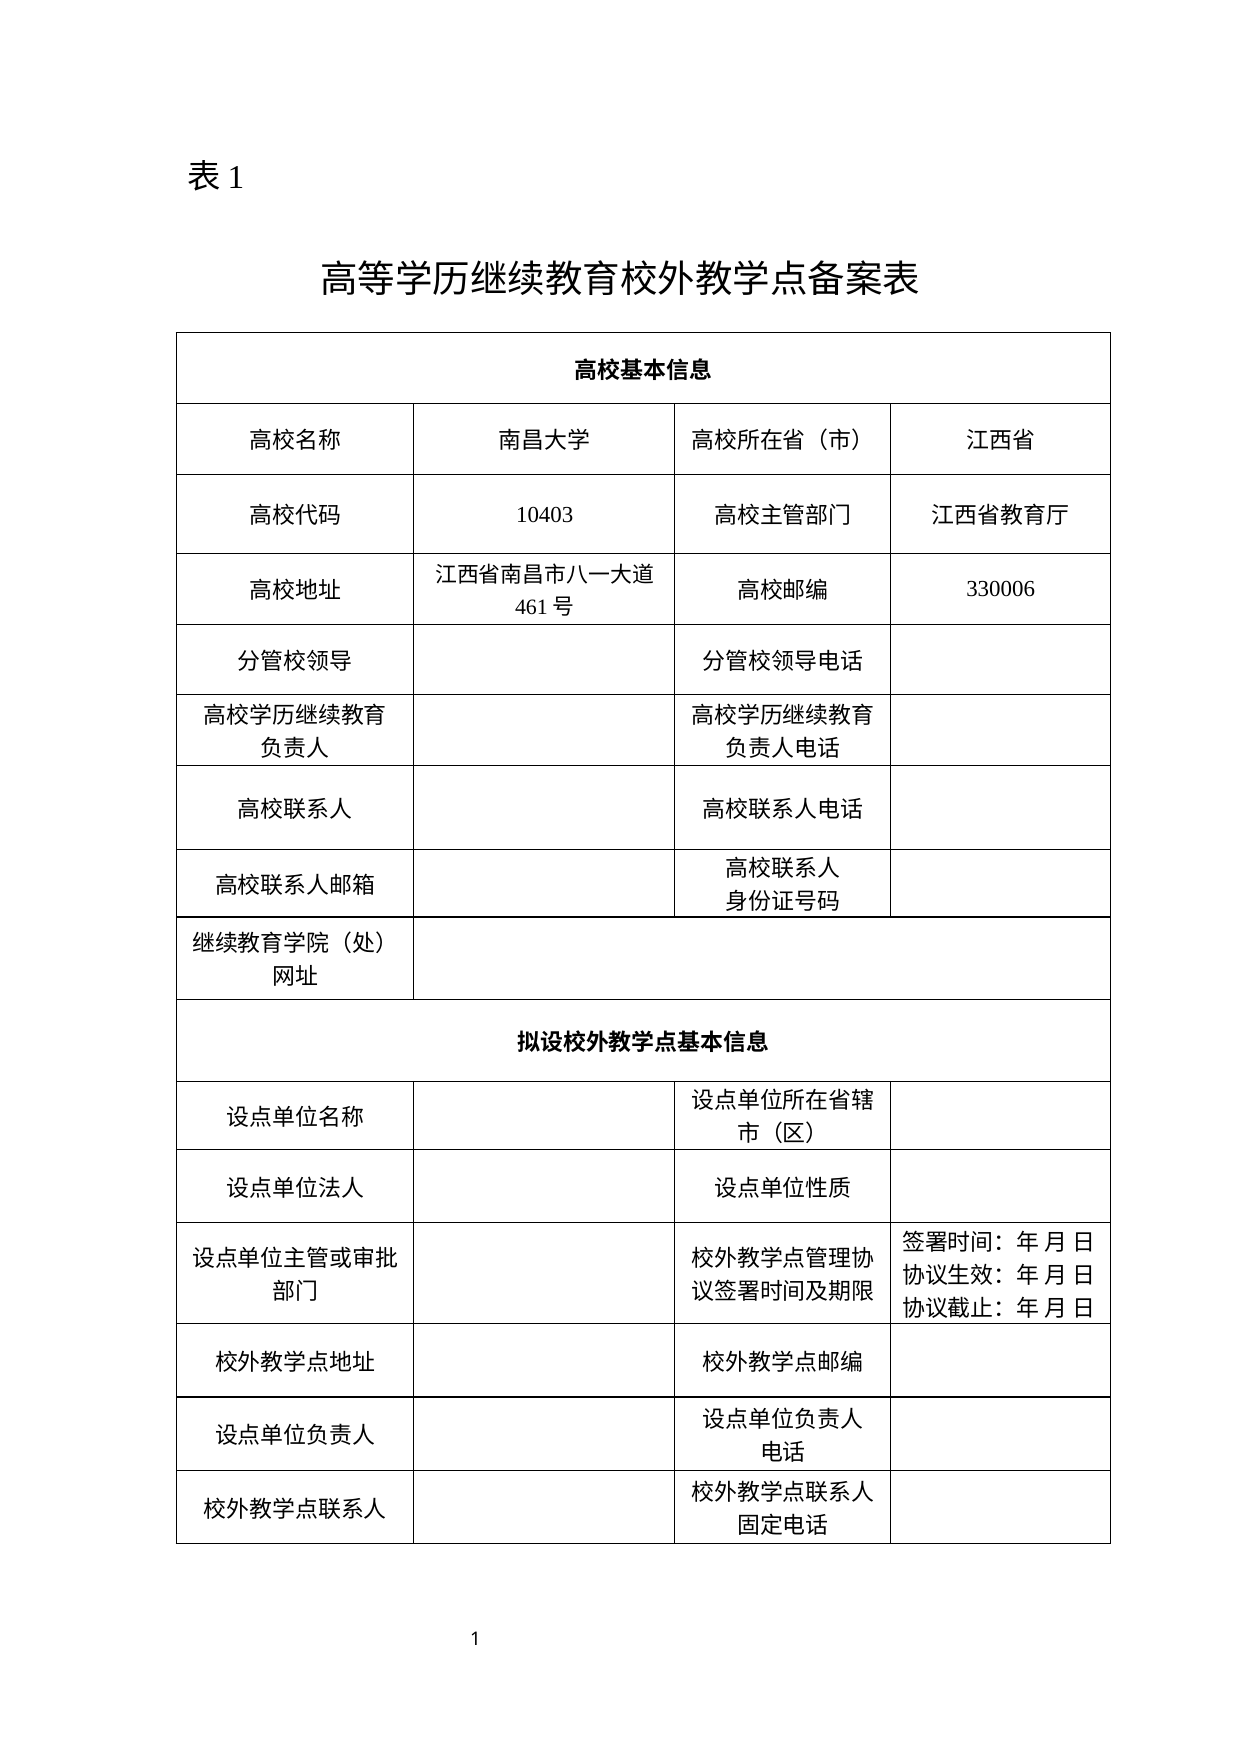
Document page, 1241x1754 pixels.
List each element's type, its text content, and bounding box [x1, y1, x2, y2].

table_cell 高校学历继续教育 负责人电话 [675, 695, 890, 765]
table_cell 高校联系人 身份证号码 [675, 850, 890, 916]
table_cell 设点单位所在省辖市（区） [675, 1082, 890, 1149]
table_cell 高校学历继续教育 负责人 [177, 695, 413, 765]
table_header 高校基本信息 [177, 333, 1110, 403]
table_cell [891, 625, 1110, 694]
table_cell 拟设校外教学点基本信息 [177, 1000, 1110, 1081]
table_cell [414, 1150, 674, 1222]
table_cell 高校联系人 [177, 766, 413, 849]
table_cell [414, 1223, 674, 1323]
table_cell [414, 695, 674, 765]
table_cell 江西省教育厅 [891, 475, 1110, 553]
table_cell [414, 850, 674, 916]
table_cell 高校主管部门 [675, 475, 890, 553]
table_cell 校外教学点管理协议签署时间及期限 [675, 1223, 890, 1323]
table_cell [414, 1324, 674, 1396]
table_cell 签署时间：年 月 日 协议生效：年 月 日 协议截止：年 月 日 [891, 1223, 1110, 1323]
table_cell 继续教育学院（处）网址 [177, 918, 413, 999]
table_cell 高校代码 [177, 475, 413, 553]
table_cell 分管校领导电话 [675, 625, 890, 694]
table_cell 10403 [414, 475, 674, 553]
table_cell 高校联系人邮箱 [177, 850, 413, 916]
table_cell 设点单位负责人 [177, 1398, 413, 1470]
table_cell [891, 1324, 1110, 1396]
table_cell [891, 1471, 1110, 1543]
table_cell [414, 1082, 674, 1149]
table_cell 高校所在省（市） [675, 404, 890, 474]
table_cell [891, 766, 1110, 849]
table_cell 设点单位法人 [177, 1150, 413, 1222]
table_cell [414, 625, 674, 694]
text 高等学历继续教育校外教学点备案表 [187, 249, 1053, 303]
table_cell 分管校领导 [177, 625, 413, 694]
table_cell [414, 1471, 674, 1543]
table_cell 高校名称 [177, 404, 413, 474]
table_cell 330006 [891, 554, 1110, 623]
table_cell 高校联系人电话 [675, 766, 890, 849]
table_cell [891, 1150, 1110, 1222]
table_cell 设点单位性质 [675, 1150, 890, 1222]
table_cell 设点单位名称 [177, 1082, 413, 1149]
table_cell [891, 1082, 1110, 1149]
table_cell 校外教学点地址 [177, 1324, 413, 1396]
table_cell 设点单位负责人 电话 [675, 1398, 890, 1470]
table_cell [891, 695, 1110, 765]
table_cell 江西省南昌市八一大道461号 [414, 554, 674, 623]
table_cell 校外教学点邮编 [675, 1324, 890, 1396]
table_cell [414, 766, 674, 849]
table_cell 设点单位主管或审批部门 [177, 1223, 413, 1323]
table_cell [414, 918, 1110, 999]
table_cell 校外教学点联系人 [177, 1471, 413, 1543]
text 表1 [187, 150, 1053, 198]
table_cell [891, 850, 1110, 916]
table_cell 高校地址 [177, 554, 413, 623]
table_cell [891, 1398, 1110, 1470]
table_cell 校外教学点联系人 固定电话 [675, 1471, 890, 1543]
table_cell 江西省 [891, 404, 1110, 474]
table_cell 南昌大学 [414, 404, 674, 474]
table_cell 高校邮编 [675, 554, 890, 623]
table_cell [414, 1398, 674, 1470]
